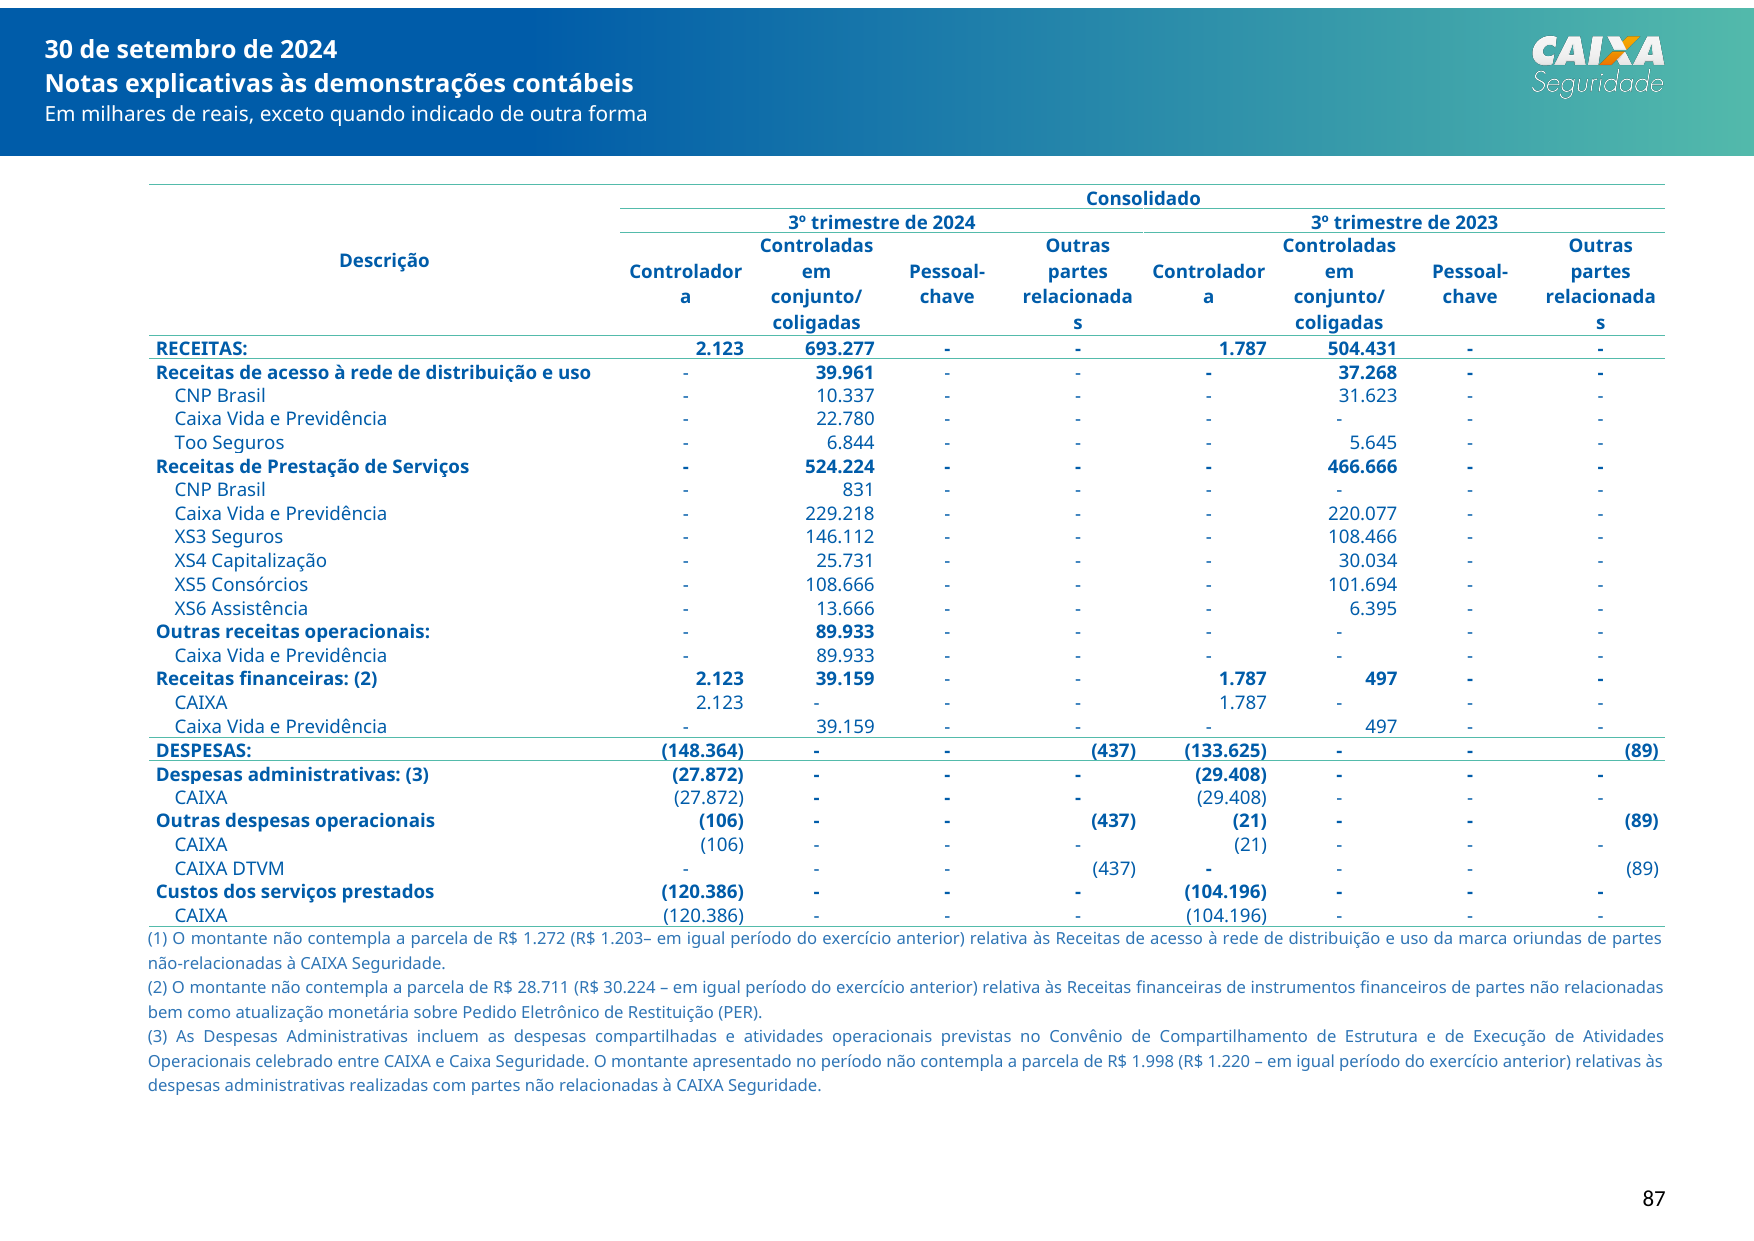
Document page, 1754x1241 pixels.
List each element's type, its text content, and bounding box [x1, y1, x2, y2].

text (1) O montante não contempla a parcela de R$ 1.272 (R$ 1.203– em igual período do exercício anterior) relativa às Receitas de acesso à rede de distribuição e uso da marca oriundas de partes não-relacionadas à CAIXA Seguridade. [148, 927, 1665, 974]
text (2) O montante não contempla a parcela de R$ 28.711 (R$ 30.224 – em igual período do exercício anterior) relativa às Receitas financeiras de instrumentos financeiros de partes não relacionadas bem como atualização monetária sobre Pedido Eletrônico de Restituição (PER). [148, 976, 1665, 1023]
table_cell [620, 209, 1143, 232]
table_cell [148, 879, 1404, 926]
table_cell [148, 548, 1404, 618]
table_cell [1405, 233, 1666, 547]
text (3) As Despesas Administrativas incluem as despesas compartilhadas e atividades operacionais previstas no Convênio de Compartilhamento de Estrutura e de Execução de Atividades Operacionais celebrado entre CAIXA e Caixa Seguridade. O montante apresentado no período não contempla a parcela de R$ 1.998 (R$ 1.220 – em igual período do exercício anterior) relativas às despesas administrativas realizadas com partes não relacionadas à CAIXA Seguridade. [148, 1025, 1665, 1096]
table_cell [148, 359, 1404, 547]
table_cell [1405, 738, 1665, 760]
picture [1531, 34, 1666, 100]
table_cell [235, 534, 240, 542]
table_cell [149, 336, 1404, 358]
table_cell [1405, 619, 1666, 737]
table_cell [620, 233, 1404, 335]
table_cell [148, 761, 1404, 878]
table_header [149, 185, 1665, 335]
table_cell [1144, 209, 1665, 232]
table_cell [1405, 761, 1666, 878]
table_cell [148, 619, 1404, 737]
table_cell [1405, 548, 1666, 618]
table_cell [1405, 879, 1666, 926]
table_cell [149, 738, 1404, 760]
